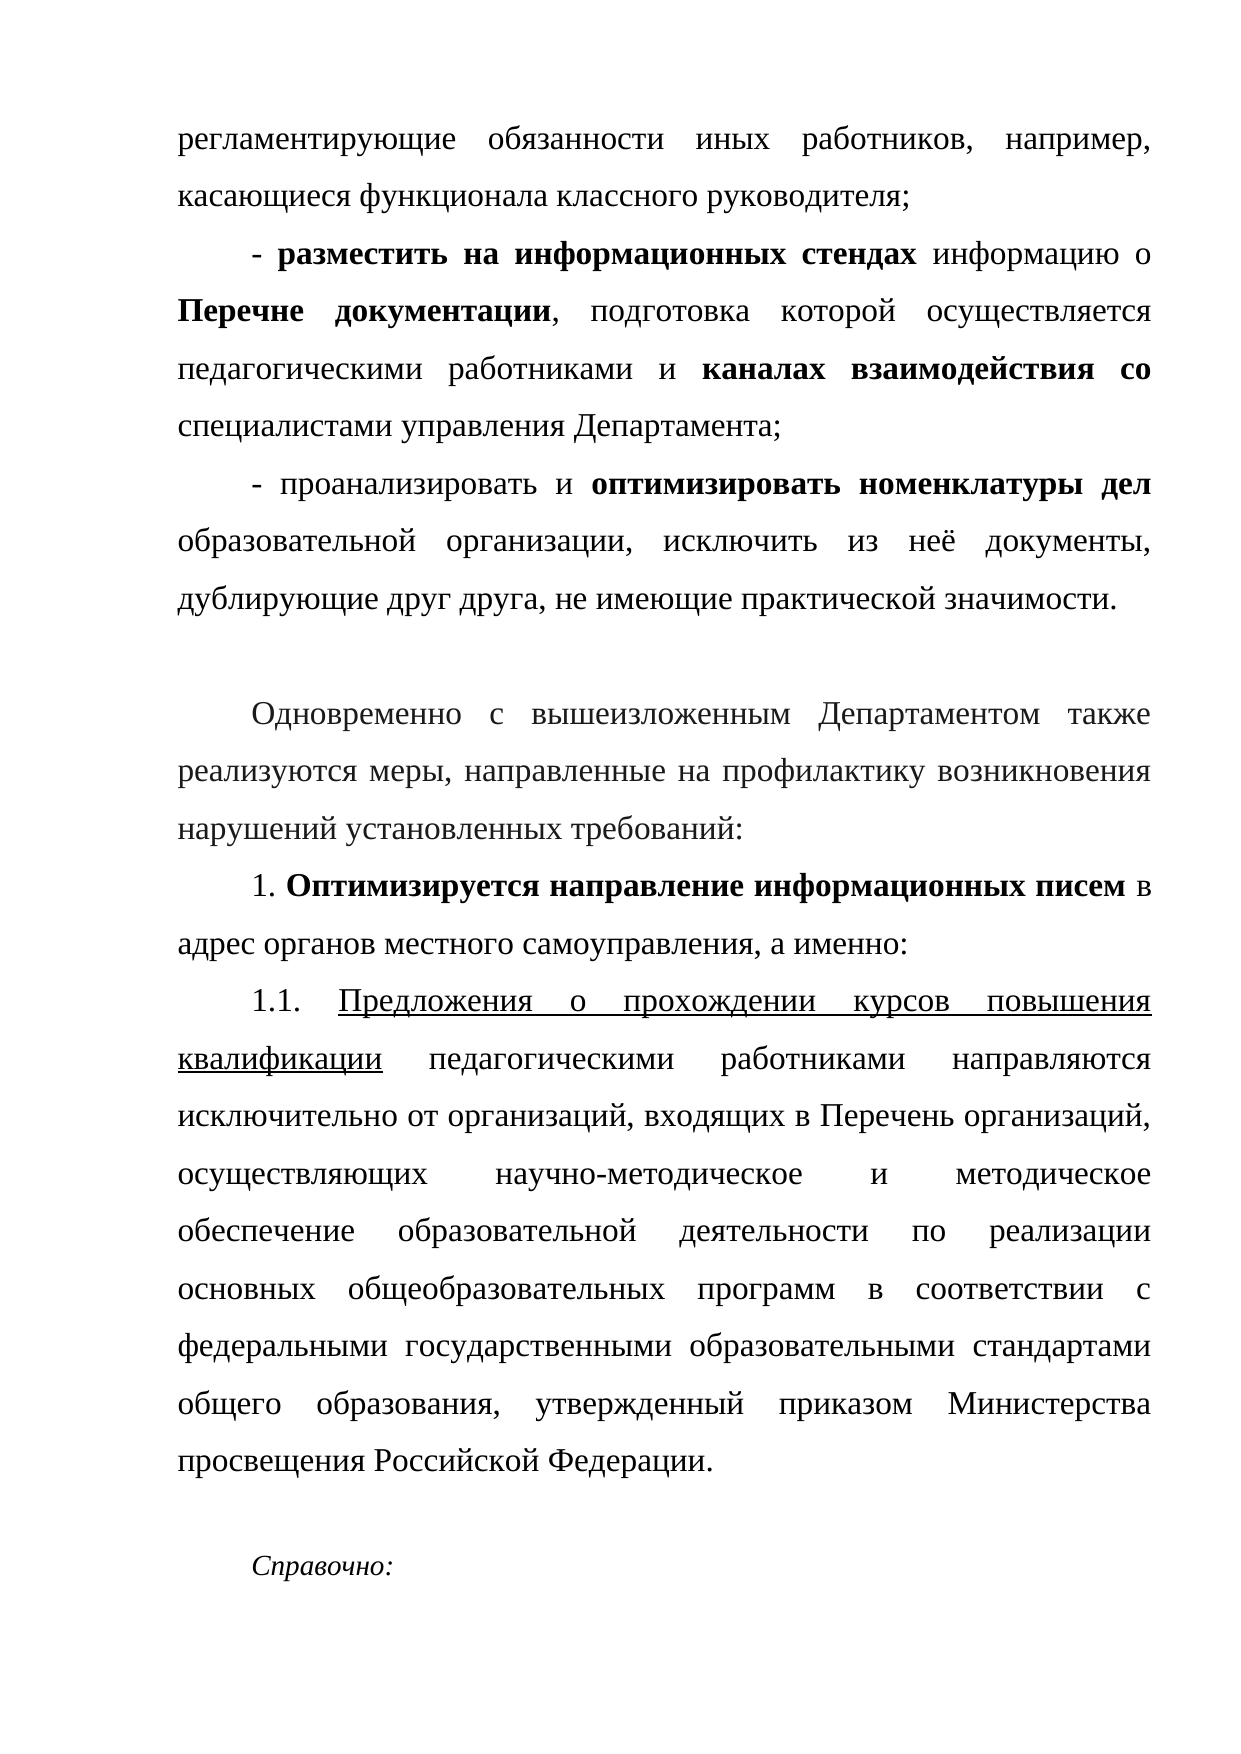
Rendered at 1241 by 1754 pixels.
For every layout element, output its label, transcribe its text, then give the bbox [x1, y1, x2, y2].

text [177, 118, 1152, 214]
text - проанализировать и оптимизировать номенклатуры дел образовательной организации, исключить из неё документы, дублирующие друг друга, не имеющие практической значимости. [177, 463, 1152, 616]
text - разместить на информационных стендах информацию о Перечне документации, подготовка которой осуществляется педагогическими работниками и каналах взаимодействия со специалистами управления Департамента; [177, 233, 1152, 444]
text Одновременно с вышеизложенным Департаментом также реализуются меры, направленные на профилактику возникновения нарушений установленных требований: [177, 693, 1152, 846]
text 1.1. Предложения о прохождении курсов повышения квалификации педагогическими работниками направляются исключительно от организаций, входящих в Перечень организаций, осуществляющих научно-методическое и методическое обеспечение образовательной деятельности по реализации основных общеобразовательных программ в соответствии с федеральными государственными образовательными стандартами общего образования, утвержденный приказом Министерства просвещения Российской Федерации. [177, 981, 1152, 1479]
text Справочно: [177, 1548, 1152, 1582]
text 1. Оптимизируется направление информационных писем в адрес органов местного самоуправления, а именно: [177, 866, 1152, 961]
